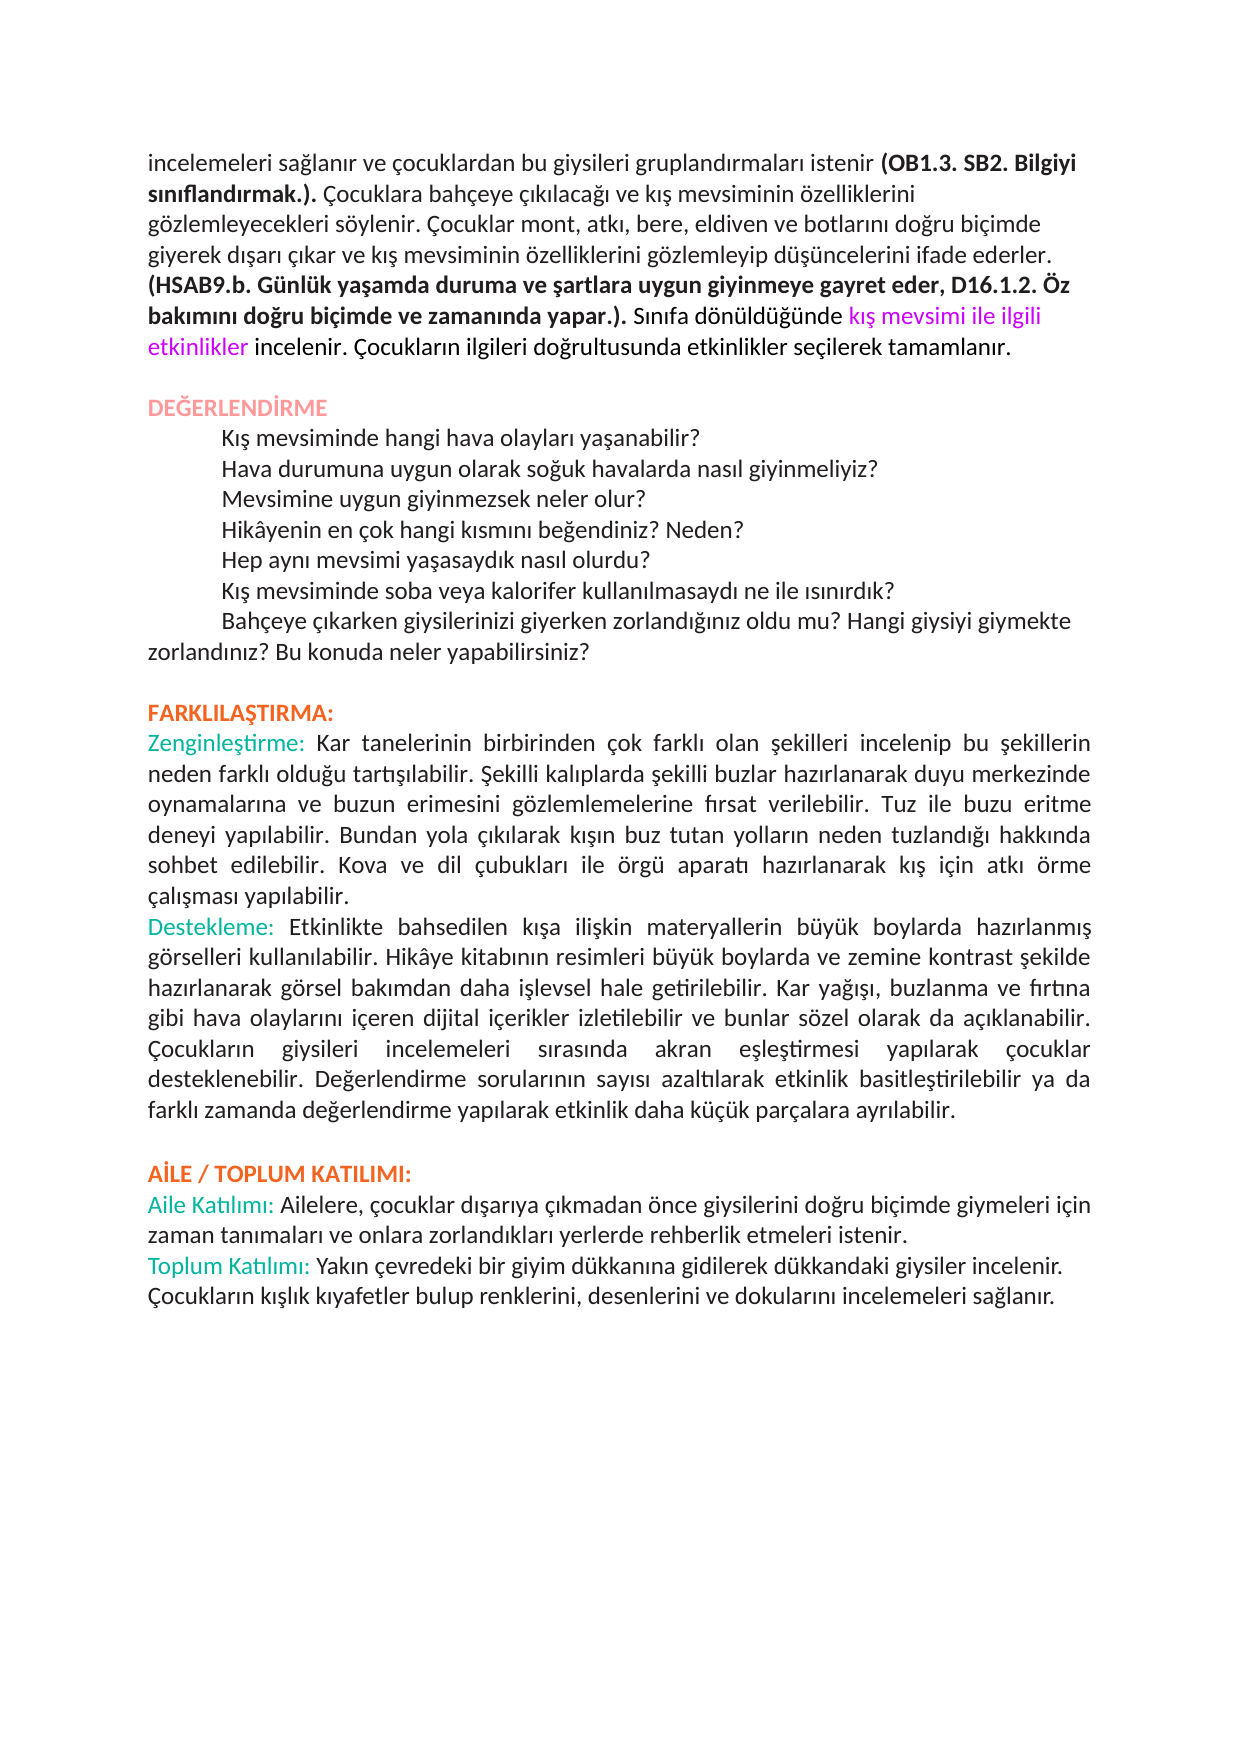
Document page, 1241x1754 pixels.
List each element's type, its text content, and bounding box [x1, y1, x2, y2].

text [148, 148, 1093, 361]
list Bahçeye çıkarken giysilerinizi giyerken zorlandığınız oldu mu? Hangi giysiyi giymekte zorlandınız? Bu konuda neler yapabilirsiniz? [148, 605, 1093, 666]
list Kış mevsiminde hangi hava olayları yaşanabilir? [148, 422, 1093, 453]
text Toplum Katılımı: Yakın çevredeki bir giyim dükkanına gidilerek dükkandaki giysiler incelenir. Çocukların kışlık kıyafetler bulup renklerini, desenlerini ve dokularını incelemeleri sağlanır. [148, 1250, 1093, 1311]
list Mevsimine uygun giyinmezsek neler olur? [148, 483, 1093, 514]
text AİLE / TOPLUM KATILIMI: [148, 1158, 1093, 1189]
list Kış mevsiminde soba veya kalorifer kullanılmasaydı ne ile ısınırdık? [148, 575, 1093, 605]
list Hava durumuna uygun olarak soğuk havalarda nasıl giyinmeliyiz? [148, 453, 1093, 483]
list Hikâyenin en çok hangi kısmını beğendiniz? Neden? [148, 514, 1093, 544]
text DEĞERLENDİRME [148, 392, 1093, 422]
text Destekleme: Etkinlikte bahsedilen kışa ilişkin materyallerin büyük boylarda hazırlanmış görselleri kullanılabilir. Hikâye kitabının resimleri büyük boylarda ve zemine kontrast şekilde hazırlanarak görsel bakımdan daha işlevsel hale getirilebilir. Kar yağışı, buzlanma ve fırtına gibi hava olaylarını içeren dijital içerikler izletilebilir ve bunlar sözel olarak da açıklanabilir. Çocukların giysileri incelemeleri sırasında akran eşleştirmesi yapılarak çocuklar desteklenebilir. Değerlendirme sorularının sayısı azaltılarak etkinlik basitleştirilebilir ya da farklı zamanda değerlendirme yapılarak etkinlik daha küçük parçalara ayrılabilir. [148, 911, 1093, 1124]
text Aile Katılımı: Ailelere, çocuklar dışarıya çıkmadan önce giysilerini doğru biçimde giymeleri için zaman tanımaları ve onlara zorlandıkları yerlerde rehberlik etmeleri istenir. [148, 1189, 1093, 1250]
list Hep aynı mevsimi yaşasaydık nasıl olurdu? [148, 544, 1093, 575]
text FARKLILAŞTIRMA: [148, 697, 1093, 727]
text Zenginleştirme: Kar tanelerinin birbirinden çok farklı olan şekilleri incelenip bu şekillerin neden farklı olduğu tartışılabilir. Şekilli kalıplarda şekilli buzlar hazırlanarak duyu merkezinde oynamalarına ve buzun erimesini gözlemlemelerine fırsat verilebilir. Tuz ile buzu eritme deneyi yapılabilir. Bundan yola çıkılarak kışın buz tutan yolların neden tuzlandığı hakkında sohbet edilebilir. Kova ve dil çubukları ile örgü aparatı hazırlanarak kış için atkı örme çalışması yapılabilir. [148, 727, 1093, 911]
